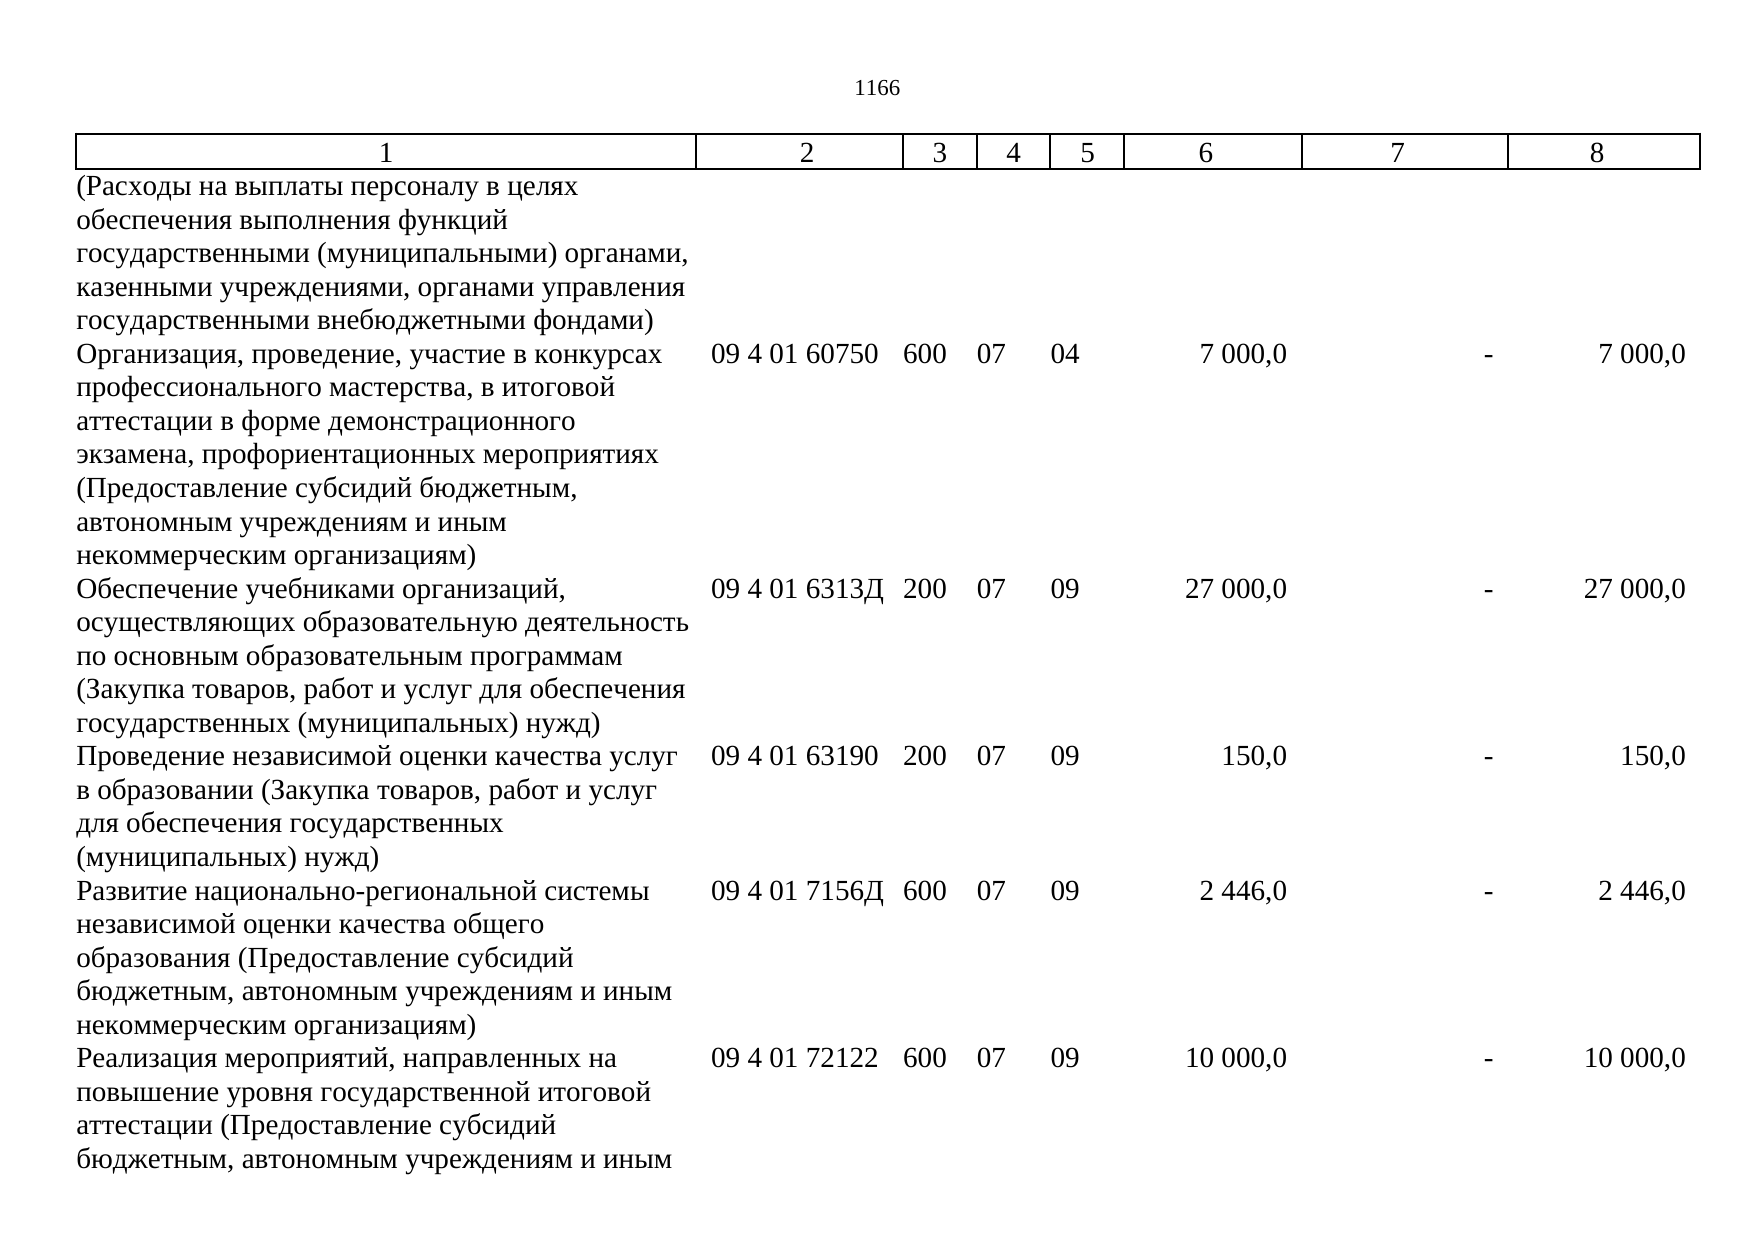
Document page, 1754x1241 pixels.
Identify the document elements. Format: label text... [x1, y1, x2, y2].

table_header 3 [904, 135, 976, 168]
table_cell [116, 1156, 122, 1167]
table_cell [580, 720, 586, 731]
table_header 8 [1509, 135, 1699, 168]
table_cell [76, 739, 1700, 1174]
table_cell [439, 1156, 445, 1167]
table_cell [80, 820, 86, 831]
table_header 5 [1051, 135, 1123, 168]
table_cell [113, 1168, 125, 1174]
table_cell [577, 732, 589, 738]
table_header 1 [77, 135, 695, 168]
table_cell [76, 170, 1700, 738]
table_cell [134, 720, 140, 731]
table_header 7 [1303, 135, 1507, 168]
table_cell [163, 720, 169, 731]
table_header 2 [697, 135, 902, 168]
table_header 6 [1125, 135, 1301, 168]
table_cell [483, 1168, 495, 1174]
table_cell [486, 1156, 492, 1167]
table_header 4 [978, 135, 1049, 168]
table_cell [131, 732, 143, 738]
